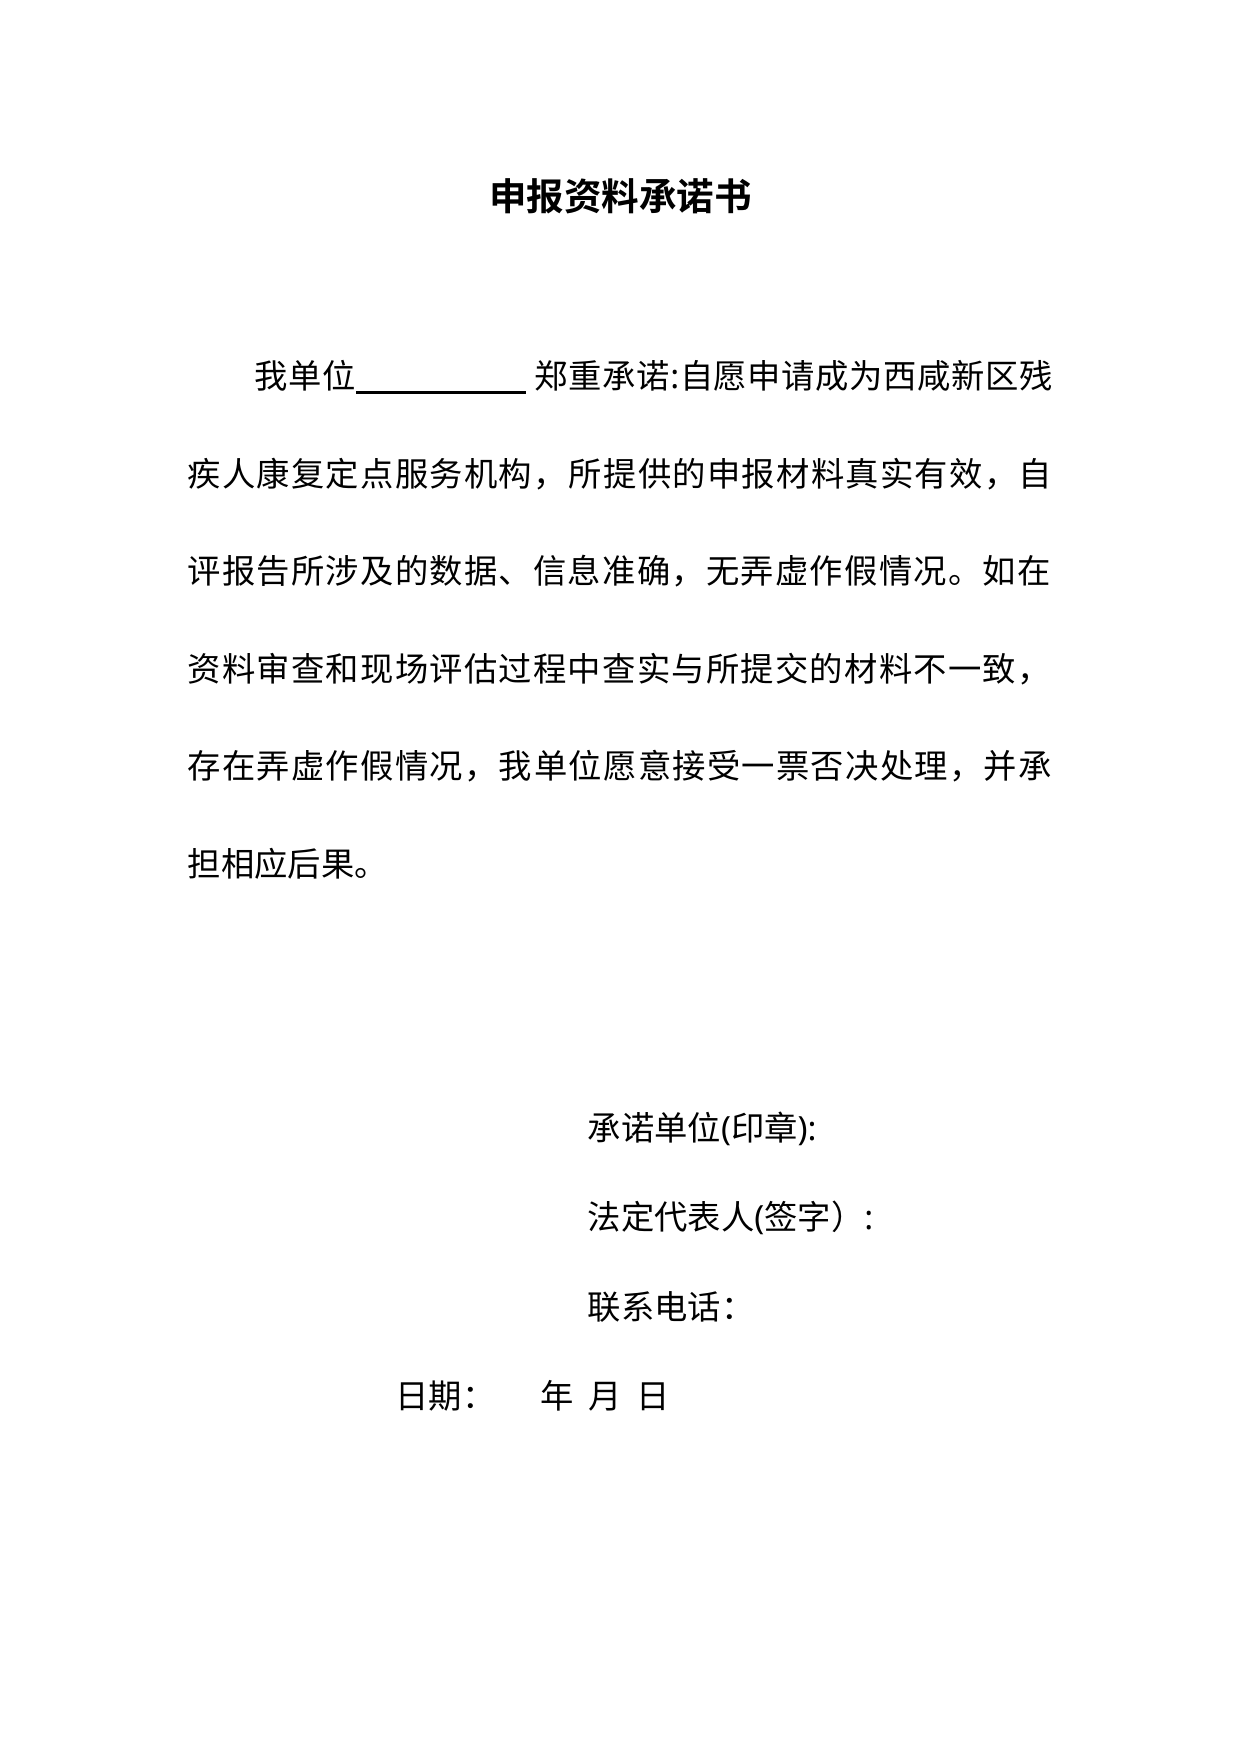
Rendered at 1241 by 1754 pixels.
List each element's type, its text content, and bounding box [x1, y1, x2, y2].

text 我单位 郑重承诺:自愿申请成为西咸新区残疾人康复定点服务机构，所提供的申报材料真实有效，自评报告所涉及的数据、信息准确，无弄虚作假情况。如在资料审查和现场评估过程中查实与所提交的材料不一致，存在弄虚作假情况，我单位愿意接受一票否决处理，并承担相应后果。 [187, 342, 1053, 894]
text 日期： 年 月 日 [187, 1361, 1053, 1426]
text 申报资料承诺书 [187, 162, 1053, 227]
text 法定代表人(签字）: [187, 1183, 1053, 1248]
text 承诺单位(印章): [187, 1094, 1053, 1159]
text 联系电话： [187, 1272, 1053, 1337]
